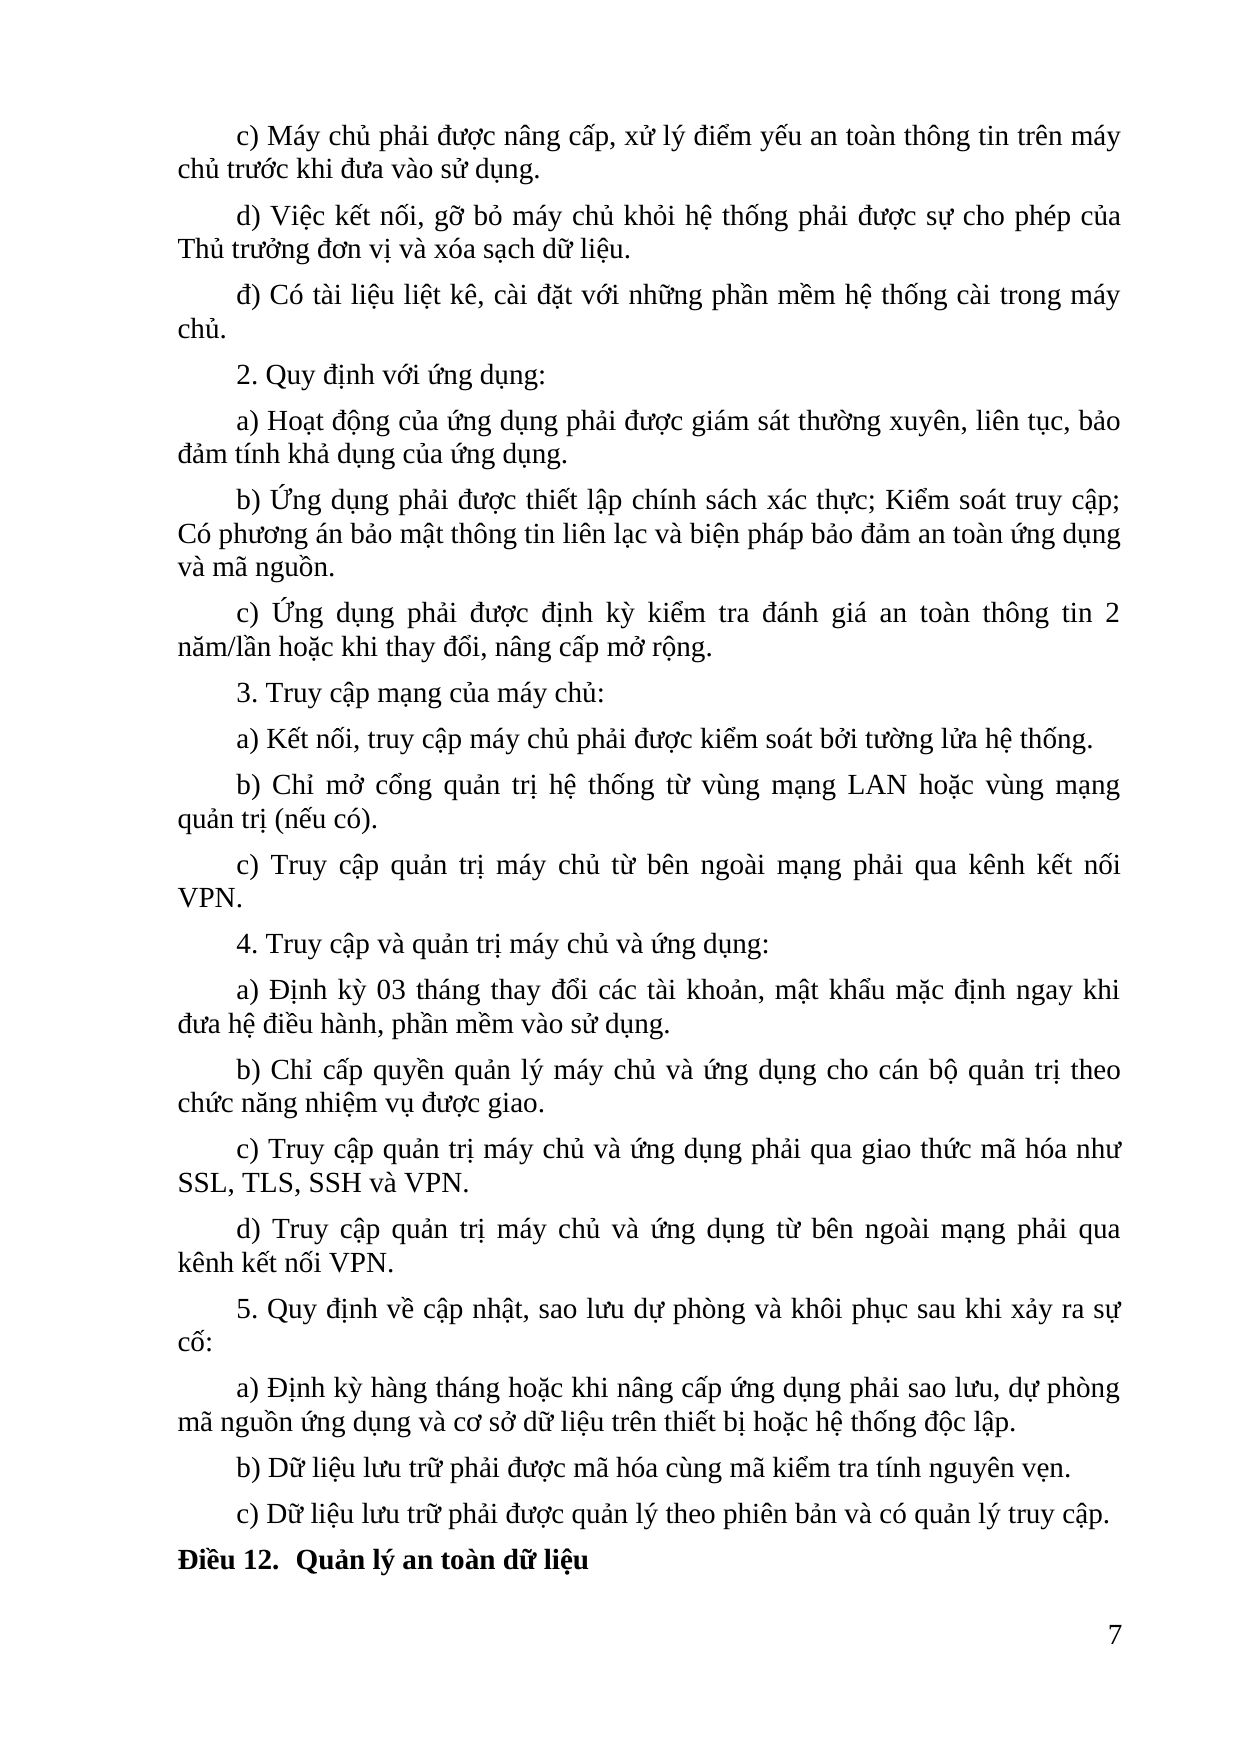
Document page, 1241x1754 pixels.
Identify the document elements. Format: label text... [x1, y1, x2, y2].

text 5. Quy định về cập nhật, sao lưu dự phòng và khôi phục sau khi xảy ra sự cố: [177, 1291, 1122, 1358]
text a) Định kỳ hàng tháng hoặc khi nâng cấp ứng dụng phải sao lưu, dự phòng mã nguồn ứng dụng và cơ sở dữ liệu trên thiết bị hoặc hệ thống độc lập. [177, 1370, 1122, 1437]
text 2. Quy định với ứng dụng: [177, 357, 1122, 390]
text 3. Truy cập mạng của máy chủ: [177, 675, 1122, 709]
text đ) Có tài liệu liệt kê, cài đặt với những phần mềm hệ thống cài trong máy chủ. [177, 277, 1122, 344]
text b) Chỉ mở cổng quản trị hệ thống từ vùng mạng LAN hoặc vùng mạng quản trị (nếu có). [177, 767, 1122, 834]
text c) Truy cập quản trị máy chủ và ứng dụng phải qua giao thức mã hóa như SSL, TLS, SSH và VPN. [177, 1132, 1122, 1199]
text b) Ứng dụng phải được thiết lập chính sách xác thực; Kiểm soát truy cập; Có phương án bảo mật thông tin liên lạc và biện pháp bảo đảm an toàn ứng dụng và mã nguồn. [177, 482, 1122, 583]
text d) Truy cập quản trị máy chủ và ứng dụng từ bên ngoài mạng phải qua kênh kết nối VPN. [177, 1211, 1122, 1278]
text c) Dữ liệu lưu trữ phải được quản lý theo phiên bản và có quản lý truy cập. [177, 1496, 1122, 1529]
text c) Truy cập quản trị máy chủ từ bên ngoài mạng phải qua kênh kết nối VPN. [177, 847, 1122, 914]
text d) Việc kết nối, gỡ bỏ máy chủ khỏi hệ thống phải được sự cho phép của Thủ trưởng đơn vị và xóa sạch dữ liệu. [177, 198, 1122, 265]
text c) Máy chủ phải được nâng cấp, xử lý điểm yếu an toàn thông tin trên máy chủ trước khi đưa vào sử dụng. [177, 118, 1122, 185]
text a) Kết nối, truy cập máy chủ phải được kiểm soát bởi tường lửa hệ thống. [177, 721, 1122, 755]
text a) Định kỳ 03 tháng thay đổi các tài khoản, mật khẩu mặc định ngay khi đưa hệ điều hành, phần mềm vào sử dụng. [177, 972, 1122, 1039]
text b) Chỉ cấp quyền quản lý máy chủ và ứng dụng cho cán bộ quản trị theo chức năng nhiệm vụ được giao. [177, 1052, 1122, 1119]
text 4. Truy cập và quản trị máy chủ và ứng dụng: [177, 926, 1122, 960]
text Quản lý an toàn dữ liệu [177, 1542, 1122, 1576]
text c) Ứng dụng phải được định kỳ kiểm tra đánh giá an toàn thông tin 2 năm/lần hoặc khi thay đổi, nâng cấp mở rộng. [177, 596, 1122, 663]
text b) Dữ liệu lưu trữ phải được mã hóa cùng mã kiểm tra tính nguyên vẹn. [177, 1450, 1122, 1483]
text a) Hoạt động của ứng dụng phải được giám sát thường xuyên, liên tục, bảo đảm tính khả dụng của ứng dụng. [177, 403, 1122, 470]
